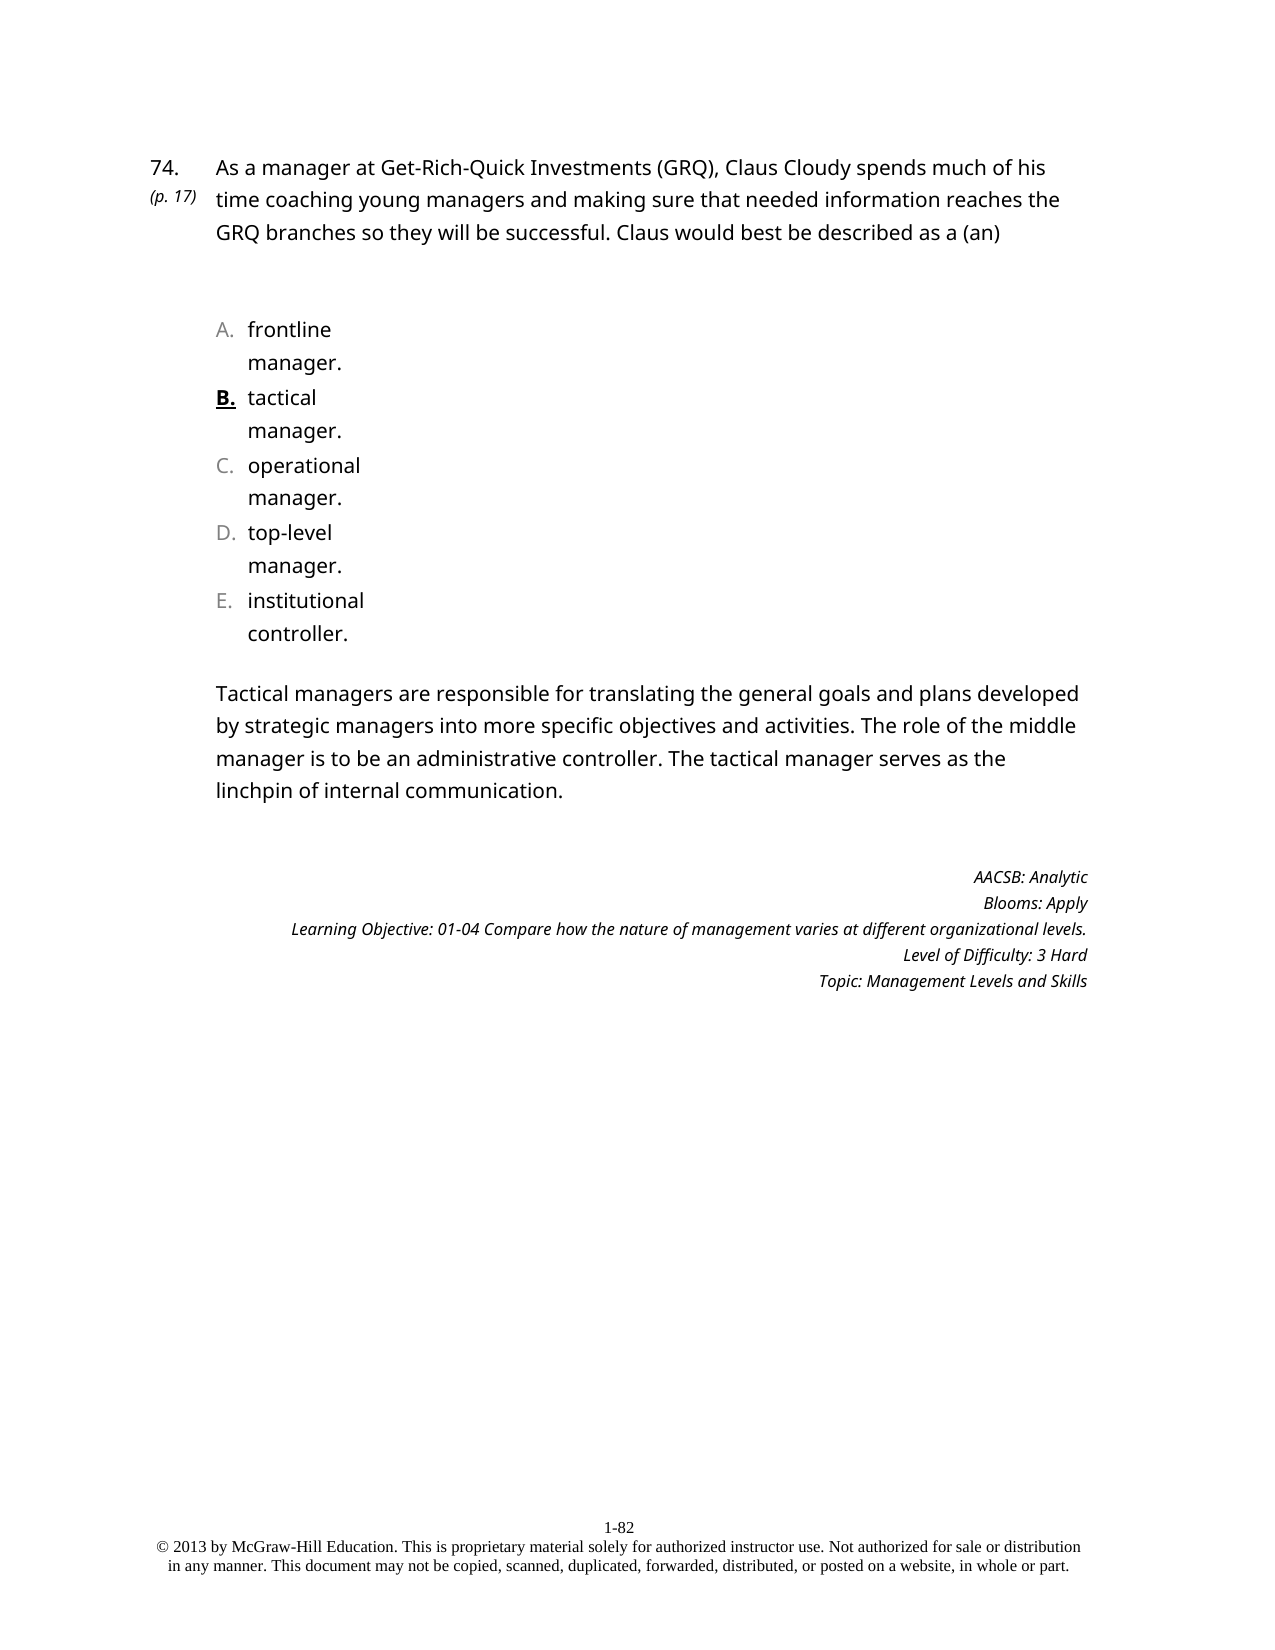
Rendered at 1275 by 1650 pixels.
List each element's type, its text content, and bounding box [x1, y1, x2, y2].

table_header As a manager at Get-Rich-Quick Investments (GRQ), Claus Cloudy spends much of his time coaching young managers and making sure that needed information reaches the GRQ branches so they will be successful. Claus would best be described as a (an) Tactical managers are responsible for translating the general goals and plans developed by strategic managers into more specific objectives and activities. The role of the middle manager is to be an administrative controller. The tactical manager serves as the linchpin of internal communication. [216, 153, 1087, 837]
table_header 74. (p. 17) [150, 153, 216, 837]
table_header AACSB: Analytic Blooms: Apply Learning Objective: 01-04 Compare how the nature of management varies at different organizational levels. Level of Difficulty: 3 Hard Topic: Management Levels and Skills [150, 866, 1087, 1029]
